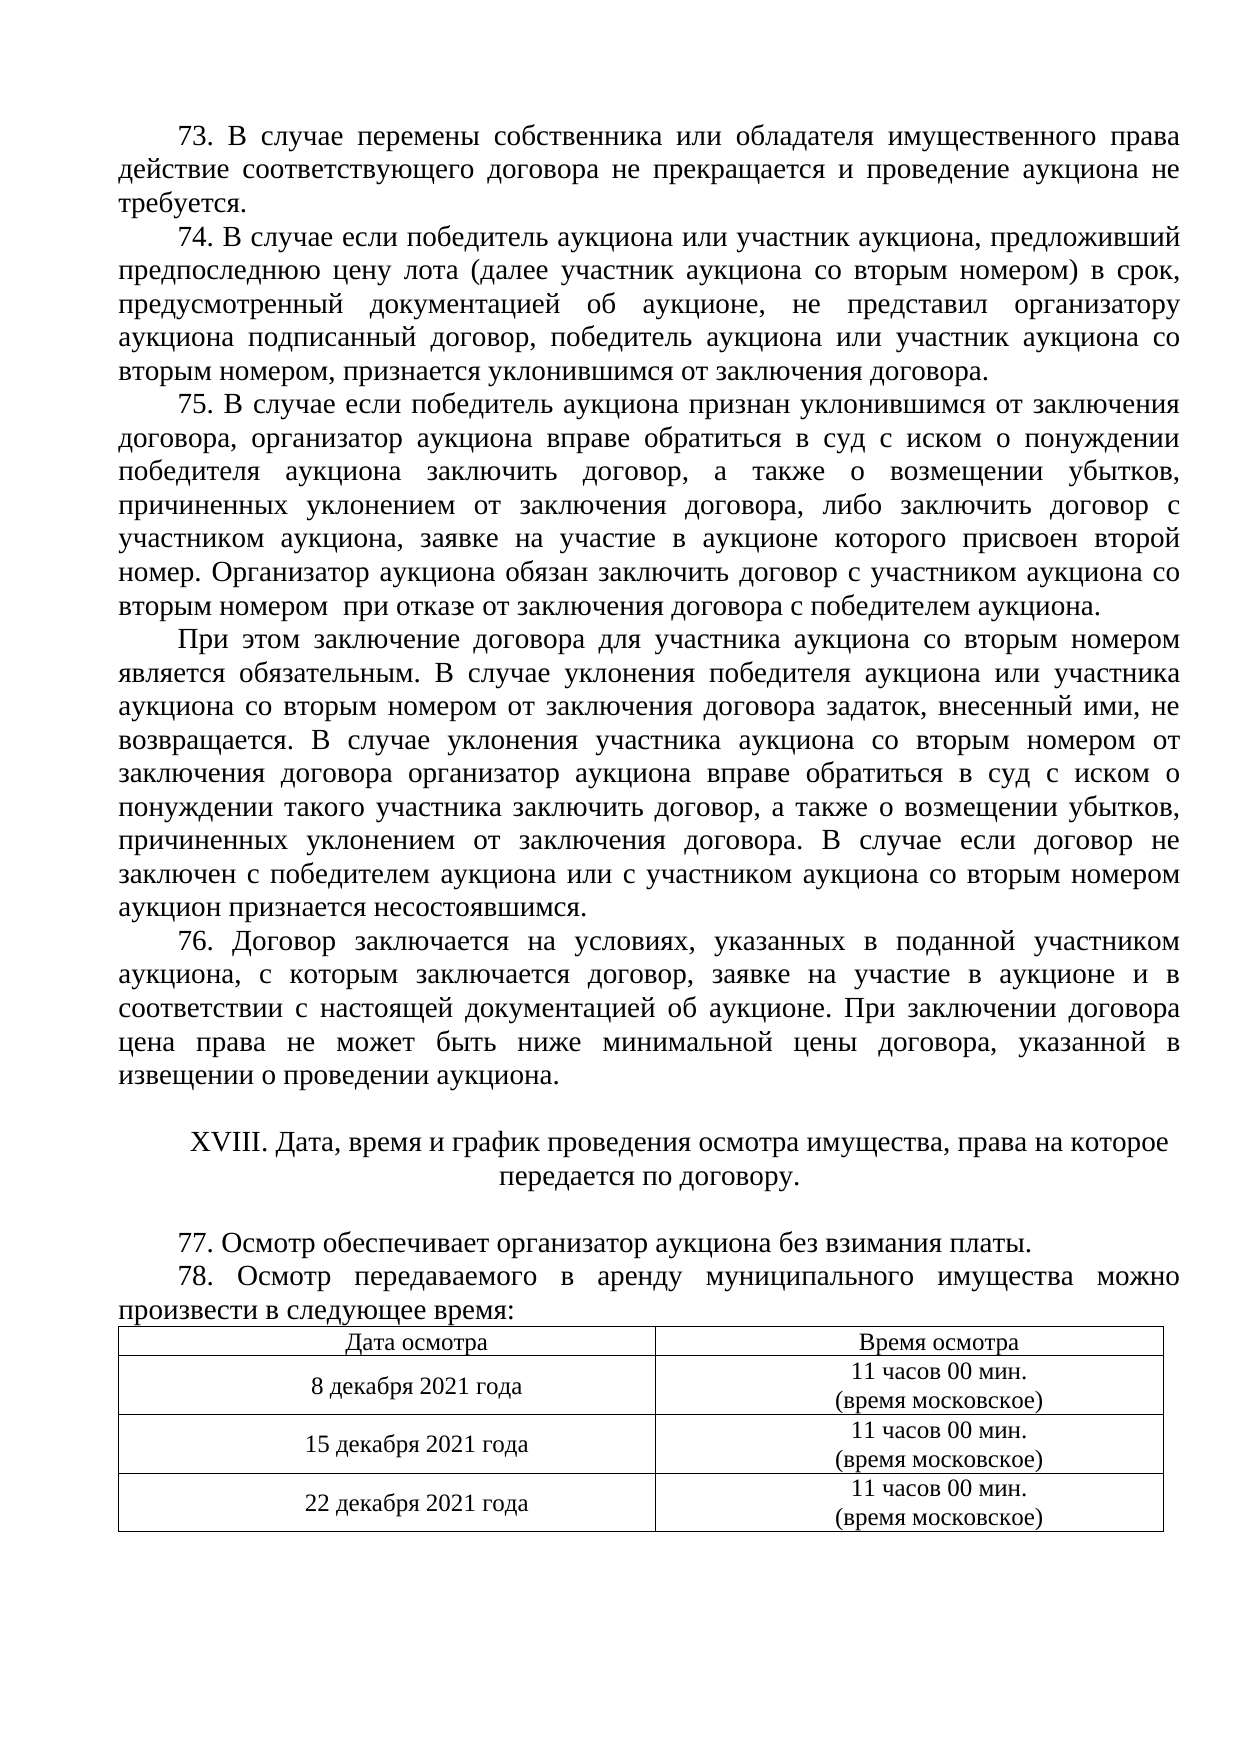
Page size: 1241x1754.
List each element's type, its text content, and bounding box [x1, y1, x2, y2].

table_cell 11 часов 00 мин. (время московское) [656, 1415, 1163, 1472]
text 78. Осмотр передаваемого в аренду муниципального имущества можно произвести в следующее время: [118, 1258, 1181, 1326]
table_cell 11 часов 00 мин. (время московское) [656, 1474, 1163, 1531]
text 75. В случае если победитель аукциона признан уклонившимся от заключения договора, организатор аукциона вправе обратиться в суд с иском о понуждении победителя аукциона заключить договор, а также о возмещении убытков, причиненных уклонением от заключения договора, либо заключить договор с участником аукциона, заявке на участие в аукционе которого присвоен второй номер. Организатор аукциона обязан заключить договор с участником аукциона со вторым номером при отказе от заключения договора с победителем аукциона. [118, 386, 1181, 621]
text 74. В случае если победитель аукциона или участник аукциона, предложивший предпоследнюю цену лота (далее участник аукциона со вторым номером) в срок, предусмотренный документацией об аукционе, не представил организатору аукциона подписанный договор, победитель аукциона или участник аукциона со вторым номером, признается уклонившимся от заключения договора. [118, 219, 1181, 386]
table_cell 8 декабря 2021 года [119, 1356, 655, 1414]
text При этом заключение договора для участника аукциона со вторым номером является обязательным. В случае уклонения победителя аукциона или участника аукциона со вторым номером от заключения договора задаток, внесенный ими, не возвращается. В случае уклонения участника аукциона со вторым номером от заключения договора организатор аукциона вправе обратиться в суд с иском о понуждении такого участника заключить договор, а также о возмещении убытков, причиненных уклонением от заключения договора. В случае если договор не заключен с победителем аукциона или с участником аукциона со вторым номером аукцион признается несостоявшимся. [118, 621, 1181, 923]
text XVIII. Дата, время и график проведения осмотра имущества, права на которое передается по договору. [118, 1124, 1181, 1191]
text 73. В случае перемены собственника или обладателя имущественного права действие соответствующего договора не прекращается и проведение аукциона не требуется. [118, 118, 1181, 219]
text 76. Договор заключается на условиях, указанных в поданной участником аукциона, с которым заключается договор, заявке на участие в аукционе и в соответствии с настоящей документацией об аукционе. При заключении договора цена права не может быть ниже минимальной цены договора, указанной в извещении о проведении аукциона. [118, 923, 1181, 1091]
text 77. Осмотр обеспечивает организатор аукциона без взимания платы. [118, 1225, 1181, 1258]
table_cell 15 декабря 2021 года [119, 1415, 655, 1472]
table_cell 22 декабря 2021 года [119, 1474, 655, 1531]
table_header Дата осмотра [119, 1327, 655, 1355]
table_cell 11 часов 00 мин. (время московское) [656, 1356, 1163, 1414]
table_header Время осмотра [656, 1327, 1163, 1355]
